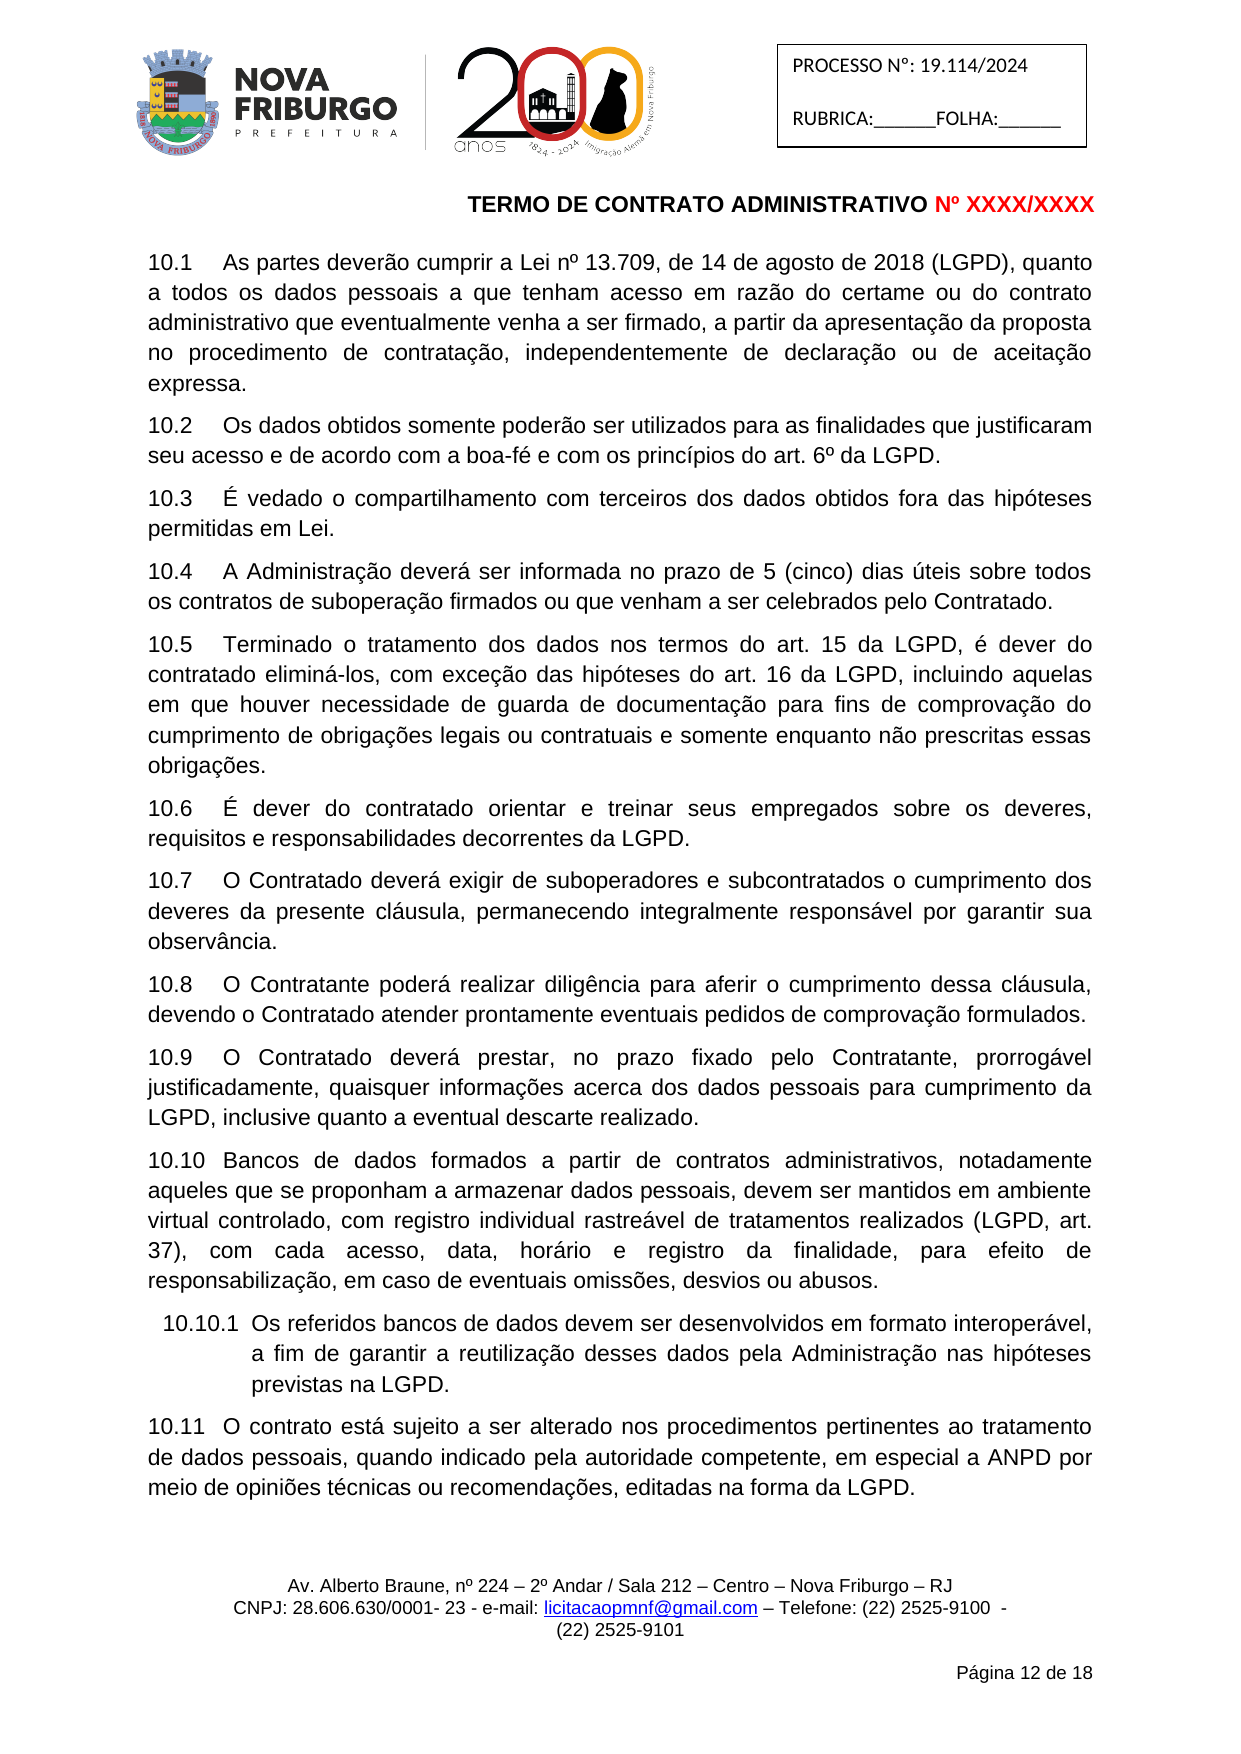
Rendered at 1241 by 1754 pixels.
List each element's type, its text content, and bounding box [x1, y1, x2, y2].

list A Administração deverá ser informada no prazo de 5 (cinco) dias úteis sobre todos os contratos de suboperação firmados ou que venham a ser celebrados pelo Contratado. [148, 558, 1092, 615]
list Bancos de dados formados a partir de contratos administrativos, notadamente aqueles que se proponham a armazenar dados pessoais, devem ser mantidos em ambiente virtual controlado, com registro individual rastreável de tratamentos realizados (LGPD, art. 37), com cada acesso, data, horário e registro da finalidade, para efeito de responsabilização, em caso de eventuais omissões, desvios ou abusos. [148, 1147, 1092, 1294]
list É dever do contratado orientar e treinar seus empregados sobre os deveres, requisitos e responsabilidades decorrentes da LGPD. [148, 794, 1092, 851]
list O Contratado deverá exigir de suboperadores e subcontratados o cumprimento dos deveres da presente cláusula, permanecendo integralmente responsável por garantir sua observância. [148, 867, 1092, 954]
list Terminado o tratamento dos dados nos termos do art. 15 da LGPD, é dever do contratado eliminá-los, com exceção das hipóteses do art. 16 da LGPD, incluindo aquelas em que houver necessidade de guarda de documentação para fins de comprovação do cumprimento de obrigações legais ou contratuais e somente enquanto não prescritas essas obrigações. [148, 631, 1092, 778]
list Os dados obtidos somente poderão ser utilizados para as finalidades que justificaram seu acesso e de acordo com a boa-fé e com os princípios do art. 6º da LGPD. [148, 412, 1092, 469]
list As partes deverão cumprir a Lei nº 13.709, de 14 de agosto de 2018 (LGPD), quanto a todos os dados pessoais a que tenham acesso em razão do certame ou do contrato administrativo que eventualmente venha a ser firmado, a partir da apresentação da proposta no procedimento de contratação, independentemente de declaração ou de aceitação expressa. [148, 249, 1092, 396]
list É vedado o compartilhamento com terceiros dos dados obtidos fora das hipóteses permitidas em Lei. [148, 485, 1092, 542]
list O contrato está sujeito a ser alterado nos procedimentos pertinentes ao tratamento de dados pessoais, quando indicado pela autoridade competente, em especial a ANPD por meio de opiniões técnicas ou recomendações, editadas na forma da LGPD. [148, 1413, 1092, 1500]
picture [109, 14, 687, 185]
list O Contratante poderá realizar diligência para aferir o cumprimento dessa cláusula, devendo o Contratado atender prontamente eventuais pedidos de comprovação formulados. [148, 971, 1092, 1027]
list Os referidos bancos de dados devem ser desenvolvidos em formato interoperável, a fim de garantir a reutilização desses dados pela Administração nas hipóteses previstas na LGPD. [162, 1310, 1092, 1397]
list O Contratado deverá prestar, no prazo fixado pelo Contratante, prorrogável justificadamente, quaisquer informações acerca dos dados pessoais para cumprimento da LGPD, inclusive quanto a eventual descarte realizado. [148, 1043, 1092, 1130]
